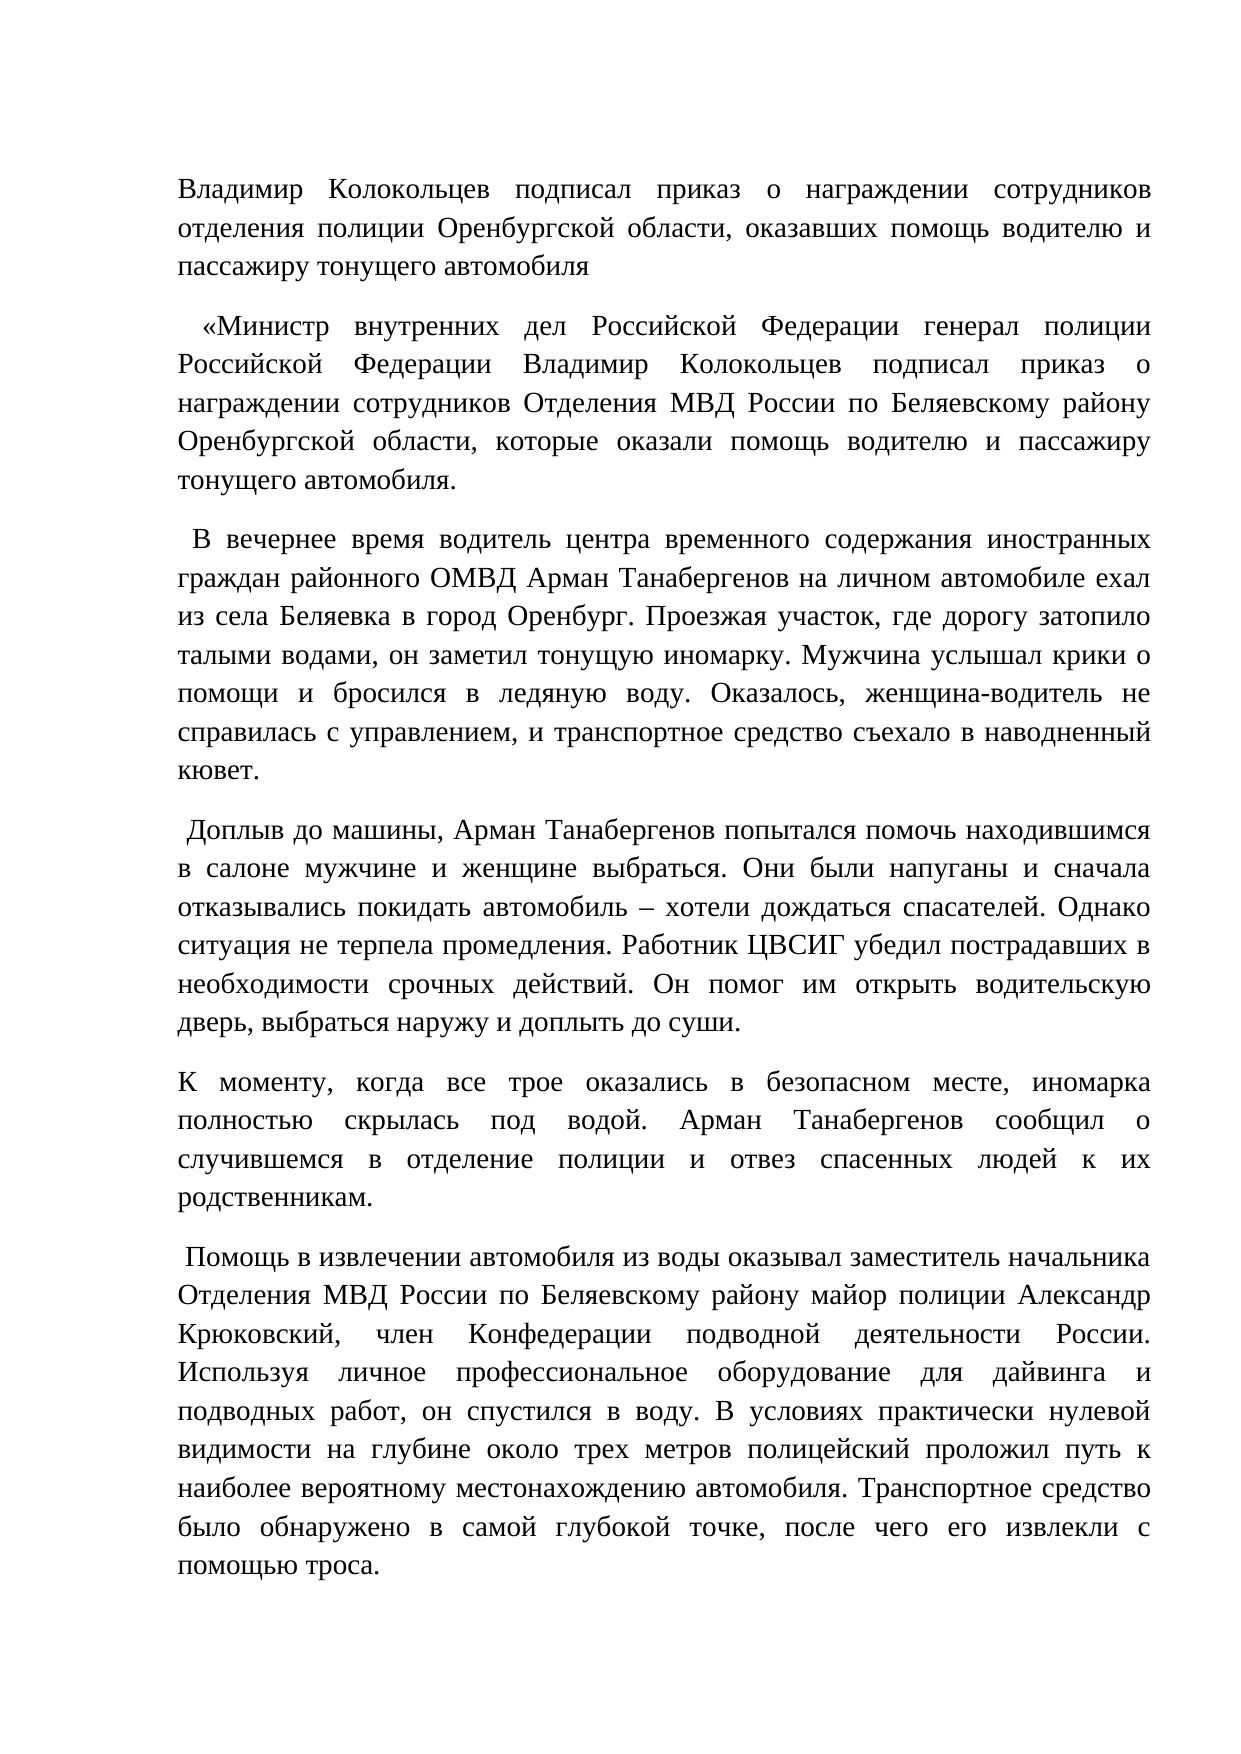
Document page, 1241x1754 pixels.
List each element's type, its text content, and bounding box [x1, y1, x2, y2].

text В вечернее время водитель центра временного содержания иностранных граждан районного ОМВД Арман Танабергенов на личном автомобиле ехал из села Беляевка в город Оренбург. Проезжая участок, где дорогу затопило талыми водами, он заметил тонущую иномарку. Мужчина услышал крики о помощи и бросился в ледяную воду. Оказалось, женщина-водитель не справилась с управлением, и транспортное средство съехало в наводненный кювет. [177, 521, 1152, 786]
text К моменту, когда все трое оказались в безопасном месте, иномарка полностью скрылась под водой. Арман Танабергенов сообщил о случившемся в отделение полиции и отвез спасенных людей к их родственникам. [177, 1064, 1152, 1213]
text Владимир Колокольцев подписал приказ о награждении сотрудников отделения полиции Оренбургской области, оказавших помощь водителю и пассажиру тонущего автомобиля [177, 171, 1152, 282]
text Доплыв до машины, Арман Танабергенов попытался помочь находившимся в салоне мужчине и женщине выбраться. Они были напуганы и сначала отказывались покидать автомобиль – хотели дождаться спасателей. Однако ситуация не терпела промедления. Работник ЦВСИГ убедил пострадавших в необходимости срочных действий. Он помог им открыть водительскую дверь, выбраться наружу и доплыть до суши. [177, 812, 1152, 1038]
text Помощь в извлечении автомобиля из воды оказывал заместитель начальника Отделения МВД России по Беляевскому району майор полиции Александр Крюковский, член Конфедерации подводной деятельности России. Используя личное профессиональное оборудование для дайвинга и подводных работ, он спустился в воду. В условиях практически нулевой видимости на глубине около трех метров полицейский проложил путь к наиболее вероятному местонахождению автомобиля. Транспортное средство было обнаружено в самой глубокой точке, после чего его извлекли с помощью троса. [177, 1239, 1152, 1581]
text «Министр внутренних дел Российской Федерации генерал полиции Российской Федерации Владимир Колокольцев подписал приказ о награждении сотрудников Отделения МВД России по Беляевскому району Оренбургской области, которые оказали помощь водителю и пассажиру тонущего автомобиля. [177, 308, 1152, 495]
